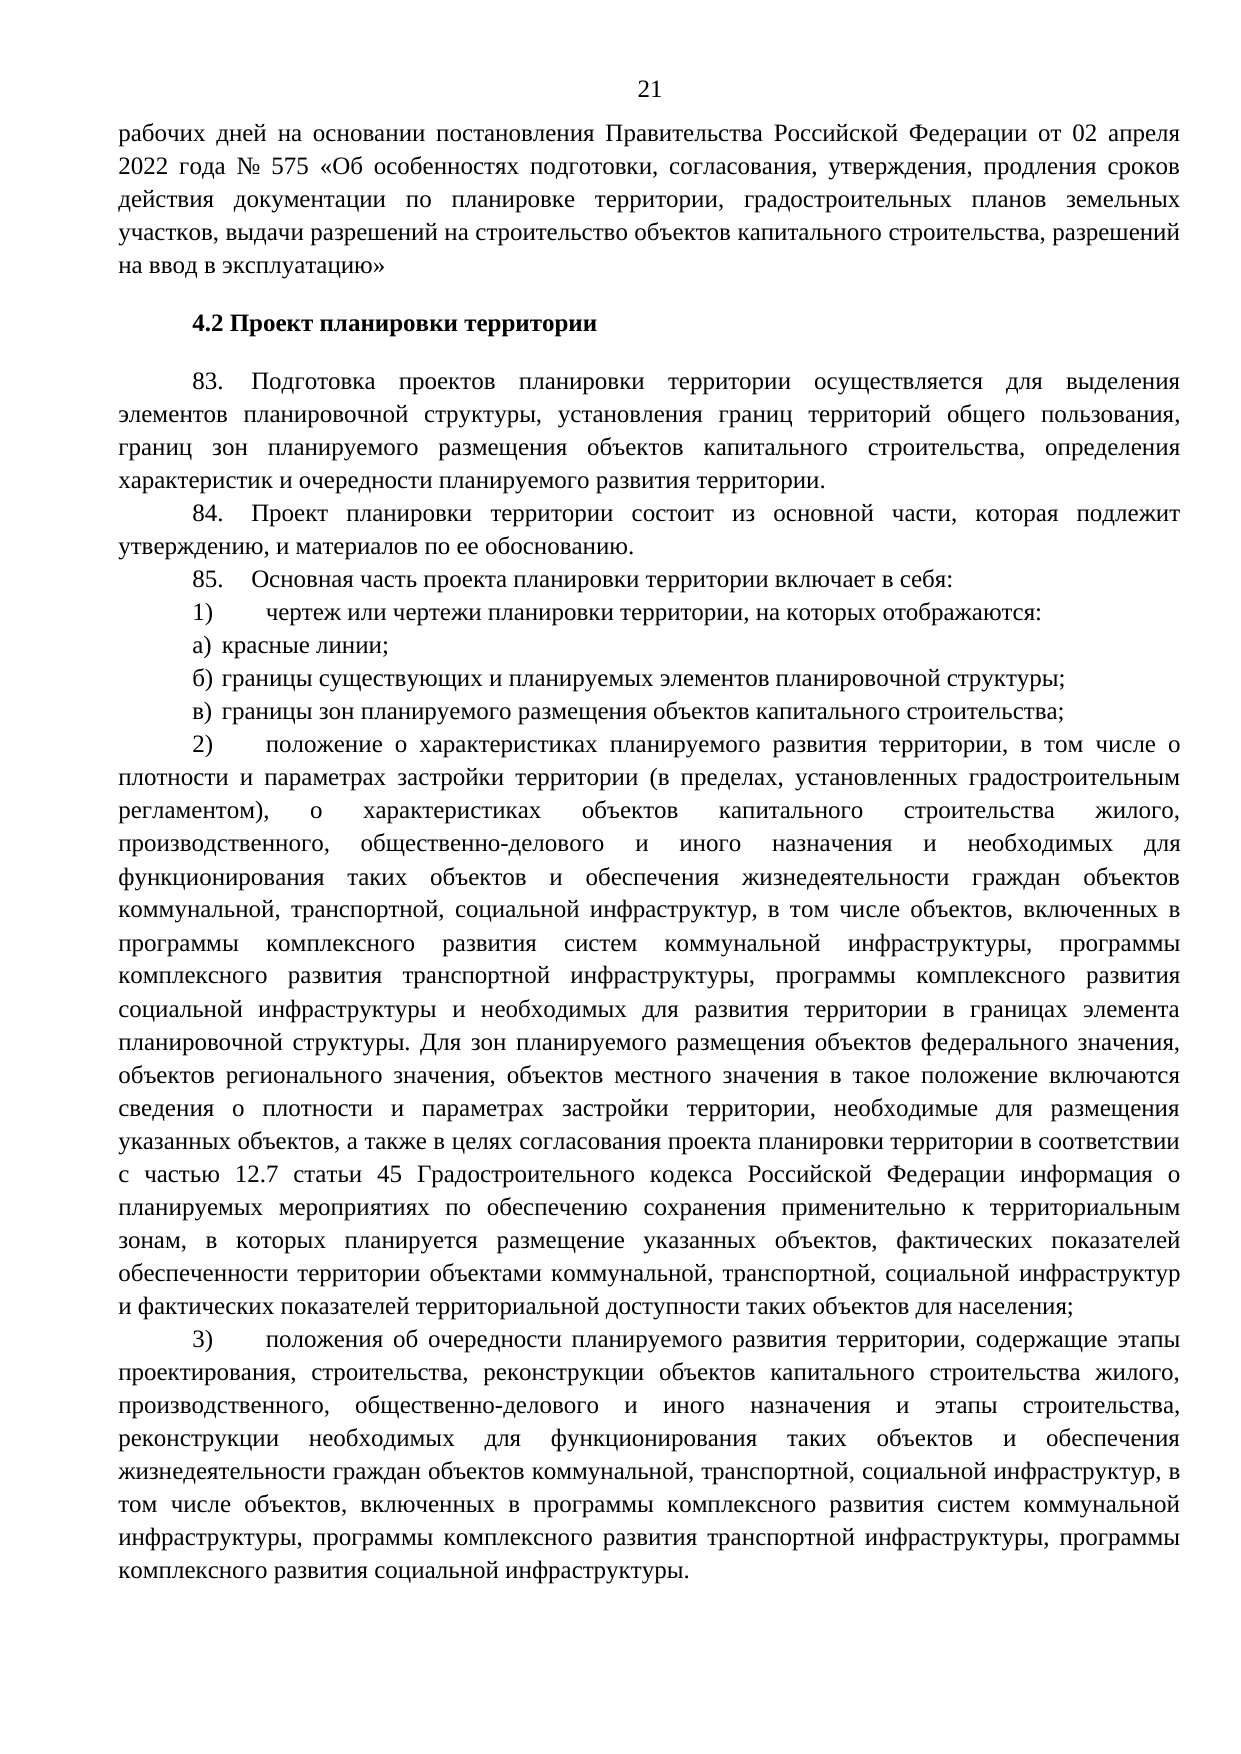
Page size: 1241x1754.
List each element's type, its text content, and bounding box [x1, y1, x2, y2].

list Подготовка проектов планировки территории осуществляется для выделения элементов планировочной структуры, установления границ территорий общего пользования, границ зон планируемого размещения объектов капитального строительства, определения характеристик и очередности планируемого развития территории. [118, 366, 1181, 494]
list положение о характеристиках планируемого развития территории, в том числе о плотности и параметрах застройки территории (в пределах, установленных градостроительным регламентом), о характеристиках объектов капитального строительства жилого, производственного, общественно-делового и иного назначения и необходимых для функционирования таких объектов и обеспечения жизнедеятельности граждан объектов коммунальной, транспортной, социальной инфраструктур, в том числе объектов, включенных в программы комплексного развития систем коммунальной инфраструктуры, программы комплексного развития транспортной инфраструктуры, программы комплексного развития социальной инфраструктуры и необходимых для развития территории в границах элемента планировочной структуры. Для зон планируемого размещения объектов федерального значения, объектов регионального значения, объектов местного значения в такое положение включаются сведения о плотности и параметрах застройки территории, необходимые для размещения указанных объектов, а также в целях согласования проекта планировки территории в соответствии с частью 12.7 статьи 45 Градостроительного кодекса Российской Федерации информация о планируемых мероприятиях по обеспечению сохранения применительно к территориальным зонам, в которых планируется размещение указанных объектов, фактических показателей обеспеченности территории объектами коммунальной, транспортной, социальной инфраструктур и фактических показателей территориальной доступности таких объектов для населения; [118, 729, 1181, 1319]
list границы существующих и планируемых элементов планировочной структуры; [118, 663, 1181, 692]
list чертеж или чертежи планировки территории, на которых отображаются: [118, 597, 1181, 626]
list Основная часть проекта планировки территории включает в себя: [118, 564, 1181, 593]
list Проект планировки территории состоит из основной части, которая подлежит утверждению, и материалов по ее обоснованию. [118, 498, 1181, 560]
list положения об очередности планируемого развития территории, содержащие этапы проектирования, строительства, реконструкции объектов капитального строительства жилого, производственного, общественно-делового и иного назначения и этапы строительства, реконструкции необходимых для функционирования таких объектов и обеспечения жизнедеятельности граждан объектов коммунальной, транспортной, социальной инфраструктур, в том числе объектов, включенных в программы комплексного развития систем коммунальной инфраструктуры, программы комплексного развития транспортной инфраструктуры, программы комплексного развития социальной инфраструктуры. [118, 1324, 1181, 1584]
list границы зон планируемого размещения объектов капитального строительства; [118, 696, 1181, 725]
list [118, 118, 1181, 279]
list красные линии; [118, 630, 1181, 659]
subtitle 4.2 Проект планировки территории [118, 308, 1181, 337]
